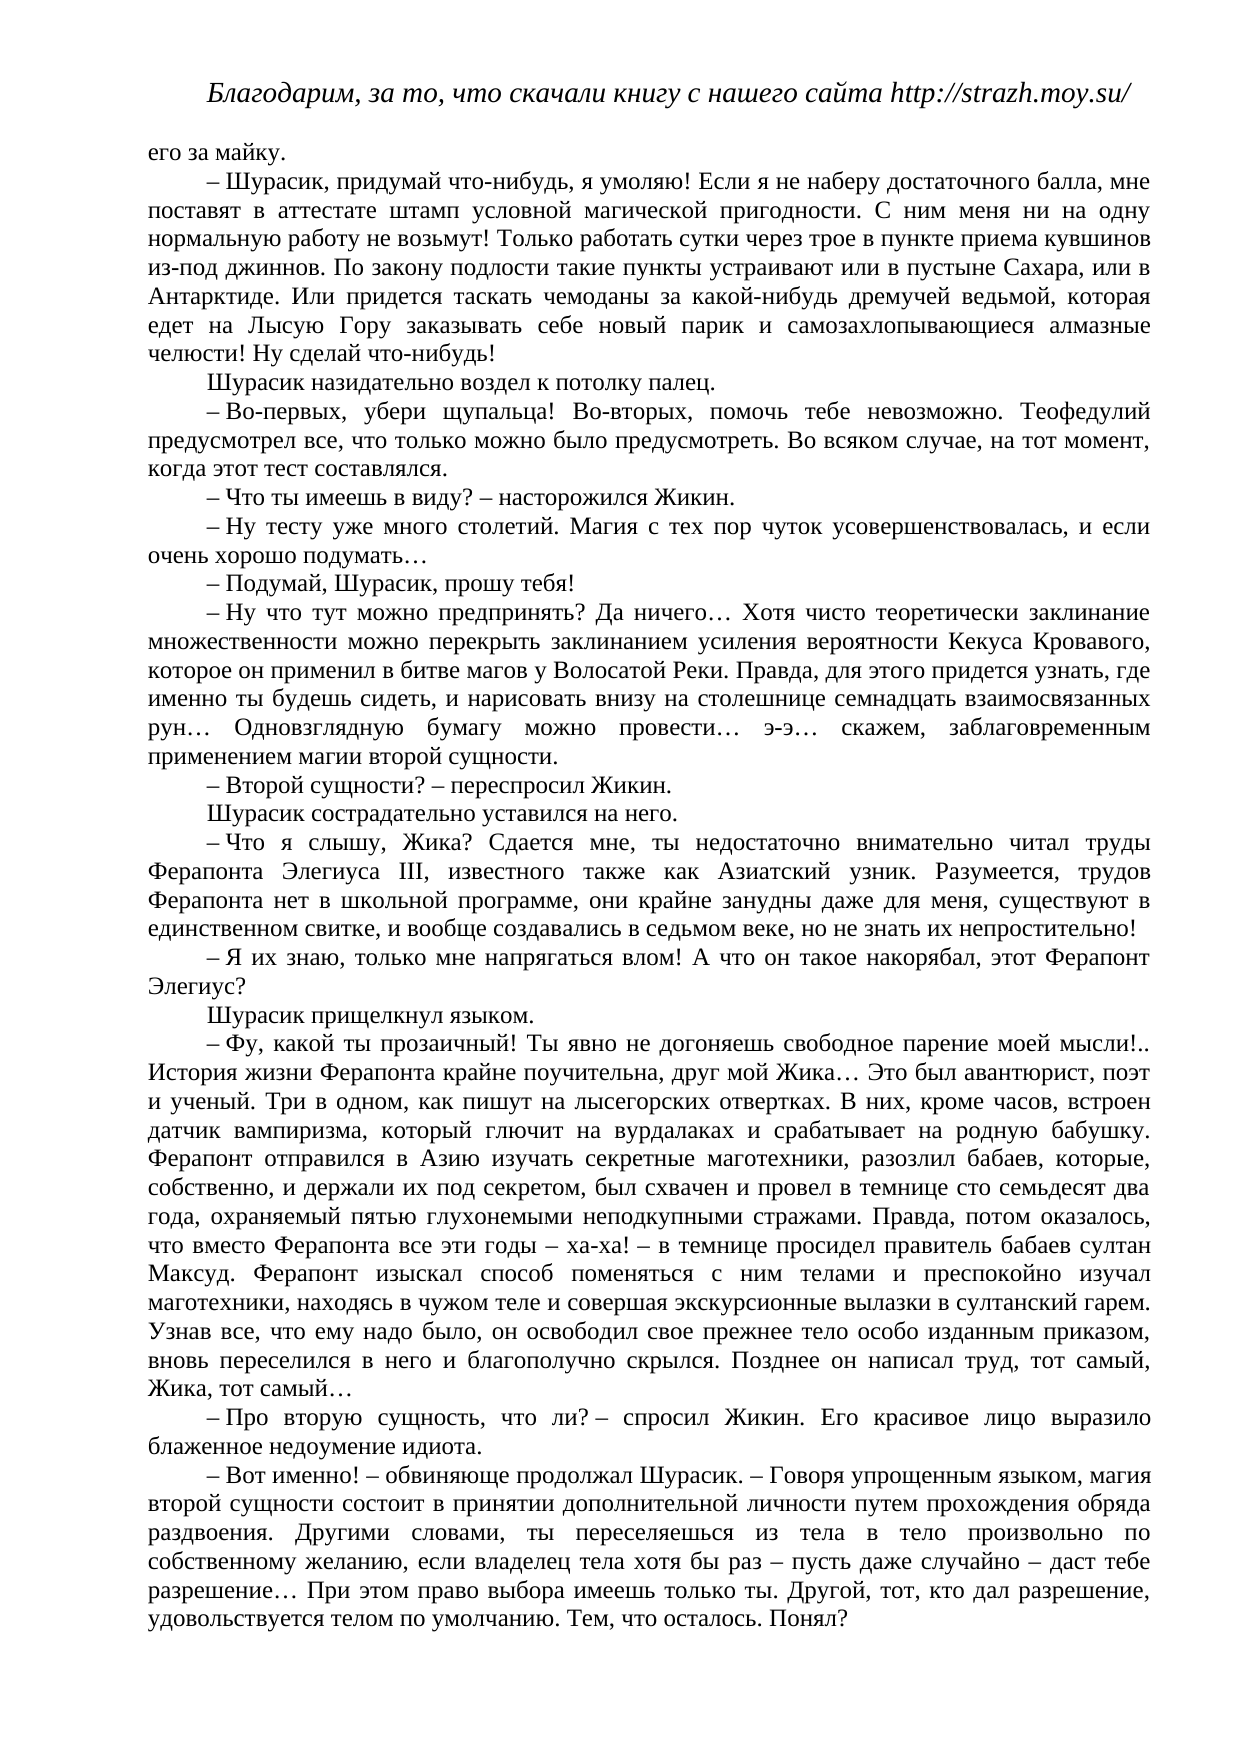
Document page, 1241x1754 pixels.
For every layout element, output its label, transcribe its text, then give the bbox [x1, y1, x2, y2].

text – Про вторую сущность, что ли? – спросил Жикин. Его красивое лицо выразило блаженное недоумение идиота. [148, 1402, 1152, 1460]
text – Ну тесту уже много столетий. Магия с тех пор чуток усовершенствовалась, и если очень хорошо подумать… [148, 511, 1152, 568]
text Шурасик сострадательно уставился на него. [148, 798, 1152, 827]
text Шурасик назидательно воздел к потолку палец. [148, 367, 1152, 396]
text – Во-первых, убери щупальца! Во-вторых, помочь тебе невозможно. Теофедулий предусмотрел все, что только можно было предусмотреть. Во всяком случае, на тот момент, когда этот тест составлялся. [148, 396, 1152, 482]
text – Что я слышу, Жика? Сдается мне, ты недостаточно внимательно читал труды Ферапонта Элегиуса III, известного также как Азиатский узник. Разумеется, трудов Ферапонта нет в школьной программе, они крайне занудны даже для меня, существуют в единственном свитке, и вообще создавались в седьмом веке, но не знать их непростительно! [148, 827, 1152, 942]
text – Я их знаю, только мне напрягаться влом! А что он такое накорябал, этот Ферапонт Элегиус? [148, 942, 1152, 1000]
text Шурасик прищелкнул языком. [148, 1000, 1152, 1028]
text – Второй сущности? – переспросил Жикин. [148, 770, 1152, 798]
text – Шурасик, придумай что-нибудь, я умоляю! Если я не наберу достаточного балла, мне поставят в аттестате штамп условной магической пригодности. С ним меня ни на одну нормальную работу не возьмут! Только работать сутки через трое в пункте приема кувшинов из-под джиннов. По закону подлости такие пункты устраивают или в пустыне Сахара, или в Антарктиде. Или придется таскать чемоданы за какой-нибудь дремучей ведьмой, которая едет на Лысую Гору заказывать себе новый парик и самозахлопывающиеся алмазные челюсти! Ну сделай что-нибудь! [148, 166, 1152, 367]
text – Что ты имеешь в виду? – насторожился Жикин. [148, 482, 1152, 511]
text – Подумай, Шурасик, прошу тебя! [148, 568, 1152, 597]
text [148, 137, 1152, 166]
text – Ну что тут можно предпринять? Да ничего… Хотя чисто теоретически заклинание множественности можно перекрыть заклинанием усиления вероятности Кекуса Кровавого, которое он применил в битве магов у Волосатой Реки. Правда, для этого придется узнать, где именно ты будешь сидеть, и нарисовать внизу на столешнице семнадцать взаимосвязанных рун… Одновзглядную бумагу можно провести… э-э… скажем, заблаговременным применением магии второй сущности. [148, 597, 1152, 770]
text – Фу, какой ты прозаичный! Ты явно не догоняешь свободное парение моей мысли!.. История жизни Ферапонта крайне поучительна, друг мой Жика… Это был авантюрист, поэт и ученый. Три в одном, как пишут на лысегорских отвертках. В них, кроме часов, встроен датчик вампиризма, который глючит на вурдалаках и срабатывает на родную бабушку. Ферапонт отправился в Азию изучать секретные маготехники, разозлил бабаев, которые, собственно, и держали их под секретом, был схвачен и провел в темнице сто семьдесят два года, охраняемый пятью глухонемыми неподкупными стражами. Правда, потом оказалось, что вместо Ферапонта все эти годы – ха-ха! – в темнице просидел правитель бабаев султан Максуд. Ферапонт изыскал способ поменяться с ним телами и преспокойно изучал маготехники, находясь в чужом теле и совершая экскурсионные вылазки в султанский гарем. Узнав все, что ему надо было, он освободил свое прежнее тело особо изданным приказом, вновь переселился в него и благополучно скрылся. Позднее он написал труд, тот самый, Жика, тот самый… [148, 1028, 1152, 1402]
text – Вот именно! – обвиняюще продолжал Шурасик. – Говоря упрощенным языком, магия второй сущности состоит в принятии дополнительной личности путем прохождения обряда раздвоения. Другими словами, ты переселяешься из тела в тело произвольно по собственному желанию, если владелец тела хотя бы раз – пусть даже случайно – даст тебе разрешение… При этом право выбора имеешь только ты. Другой, тот, кто дал разрешение, удовольствуется телом по умолчанию. Тем, что осталось. Понял? [148, 1460, 1152, 1632]
